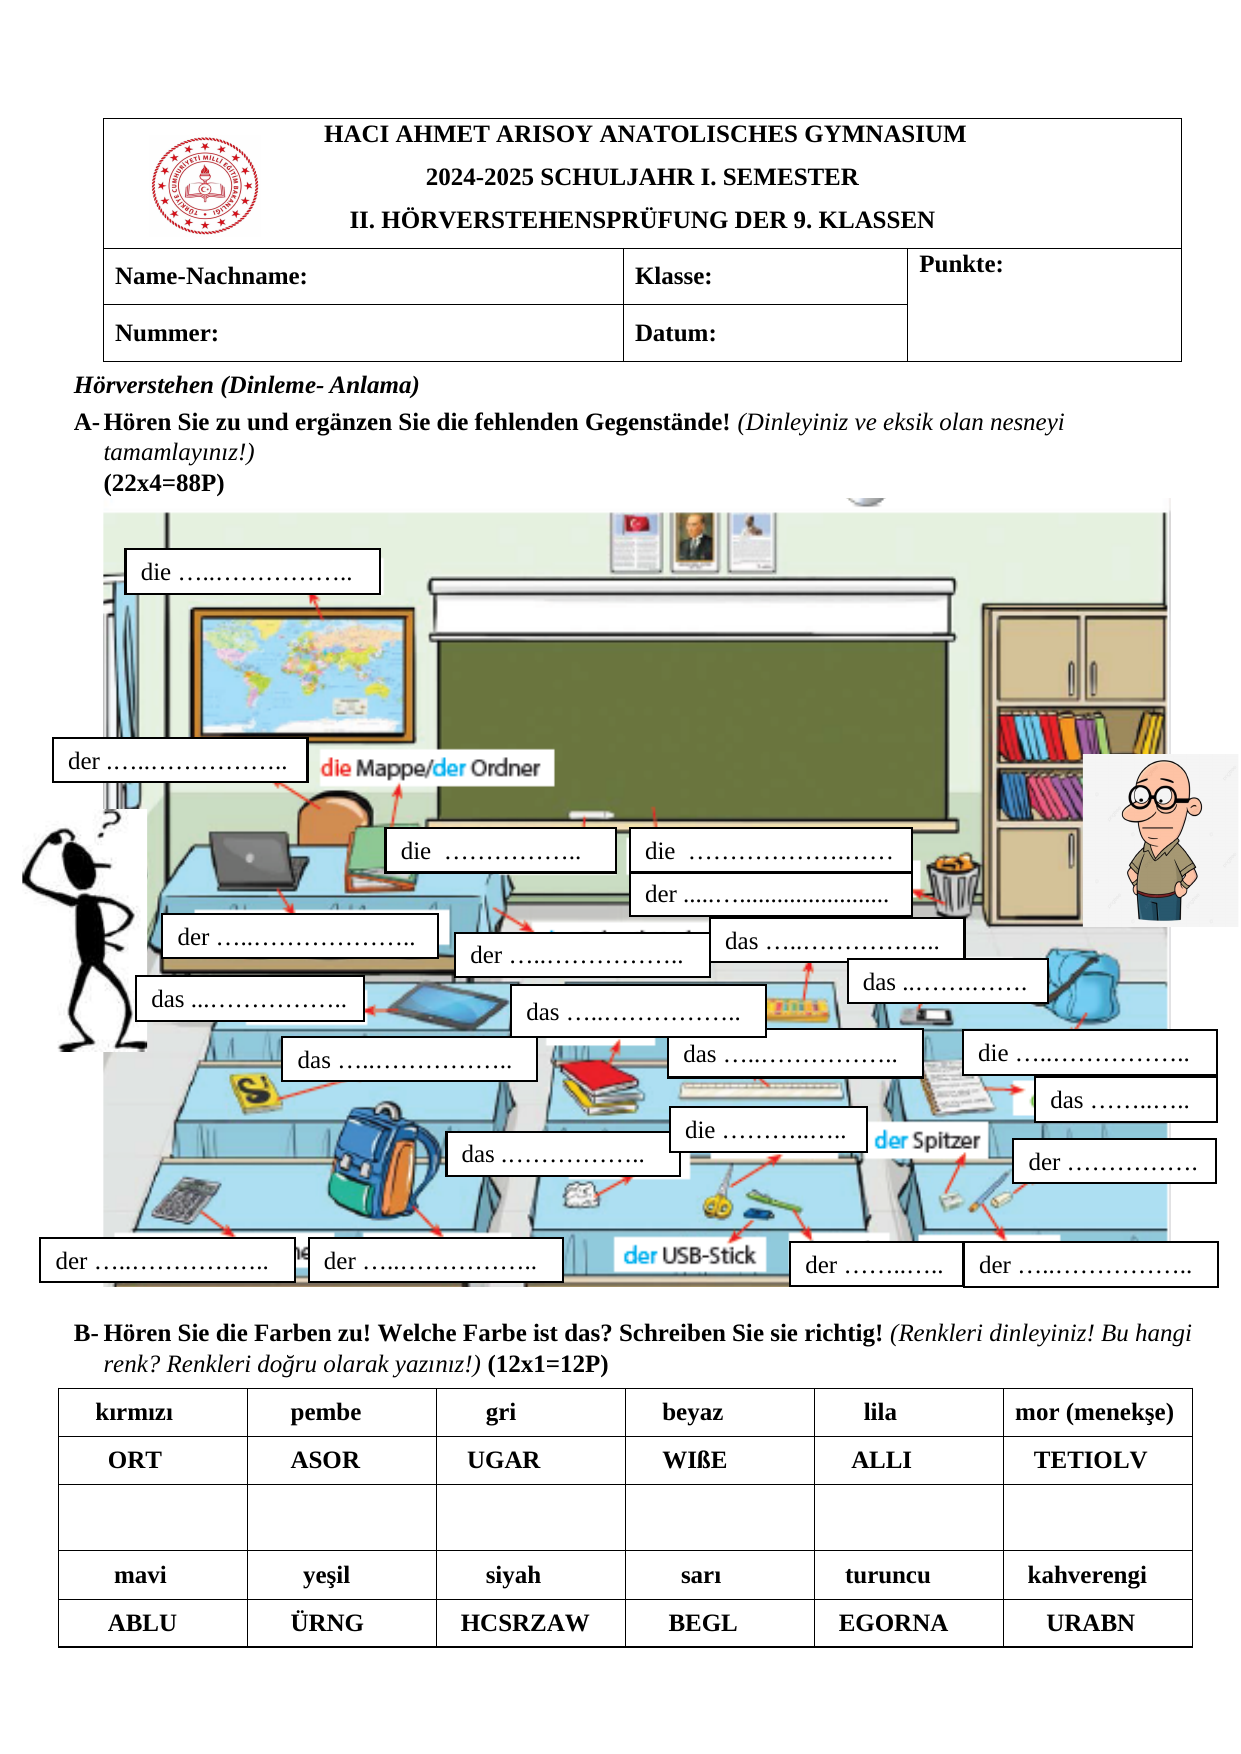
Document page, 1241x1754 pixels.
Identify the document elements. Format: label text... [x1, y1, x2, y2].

picture [22, 498, 1239, 1287]
table_cell siyah [437, 1551, 625, 1598]
table_cell turuncu [815, 1551, 1003, 1598]
table_header HACI AHMET ARISOY ANATOLISCHES GYMNASIUM 2024-2025 SCHULJAHR I. SEMESTER II. HÖRVERSTEHENSPRÜFUNG DER 9. KLASSEN [104, 119, 1181, 248]
table_cell HCSRZAW [437, 1600, 625, 1646]
table_cell kahverengi [1004, 1551, 1192, 1598]
table_cell yeşil [248, 1551, 436, 1598]
table_cell ALLI [815, 1437, 1003, 1483]
table_cell Name-Nachname: [104, 249, 623, 304]
table_header mor (menekşe) [1004, 1389, 1192, 1436]
table_cell [626, 1485, 814, 1550]
table_header gri [437, 1389, 625, 1436]
table_cell TETIOLV [1004, 1437, 1192, 1483]
table_header pembe [248, 1389, 436, 1436]
table_cell ÜRNG [248, 1600, 436, 1646]
list (22x4=88P) [103, 468, 1196, 497]
table_cell [437, 1485, 625, 1550]
table_cell [1004, 1485, 1192, 1550]
table_cell ASOR [248, 1437, 436, 1483]
table_cell Datum: [624, 305, 907, 361]
table_cell Nummer: [104, 305, 623, 361]
table_cell ABLU [59, 1600, 247, 1646]
text Hörverstehen (Dinleme- Anlama) [74, 370, 1137, 399]
table_cell ORT [59, 1437, 247, 1483]
table_cell [248, 1485, 436, 1550]
table_header lila [815, 1389, 1003, 1436]
table_cell Punkte: [908, 249, 1181, 361]
list Hören Sie zu und ergänzen Sie die fehlenden Gegenstände! (Dinleyiniz ve eksik olan nesneyi tamamlayınız!) [74, 407, 1196, 466]
table_cell mavi [59, 1551, 247, 1598]
picture [149, 135, 261, 237]
table_cell [815, 1485, 1003, 1550]
table_cell Klasse: [624, 249, 907, 304]
table_header beyaz [626, 1389, 814, 1436]
list Hören Sie die Farben zu! Welche Farbe ist das? Schreiben Sie sie richtig! (Renkleri dinleyiniz! Bu hangi renk? Renkleri doğru olarak yazınız!) (12x1=12P) [74, 1318, 1196, 1377]
table_cell URABN [1004, 1600, 1192, 1646]
table_cell sarı [626, 1551, 814, 1598]
table_cell BEGL [626, 1600, 814, 1646]
table_cell WIßE [626, 1437, 814, 1483]
table_cell EGORNA [815, 1600, 1003, 1646]
table_header kırmızı [59, 1389, 247, 1436]
table_cell [59, 1485, 247, 1550]
table_cell UGAR [437, 1437, 625, 1483]
